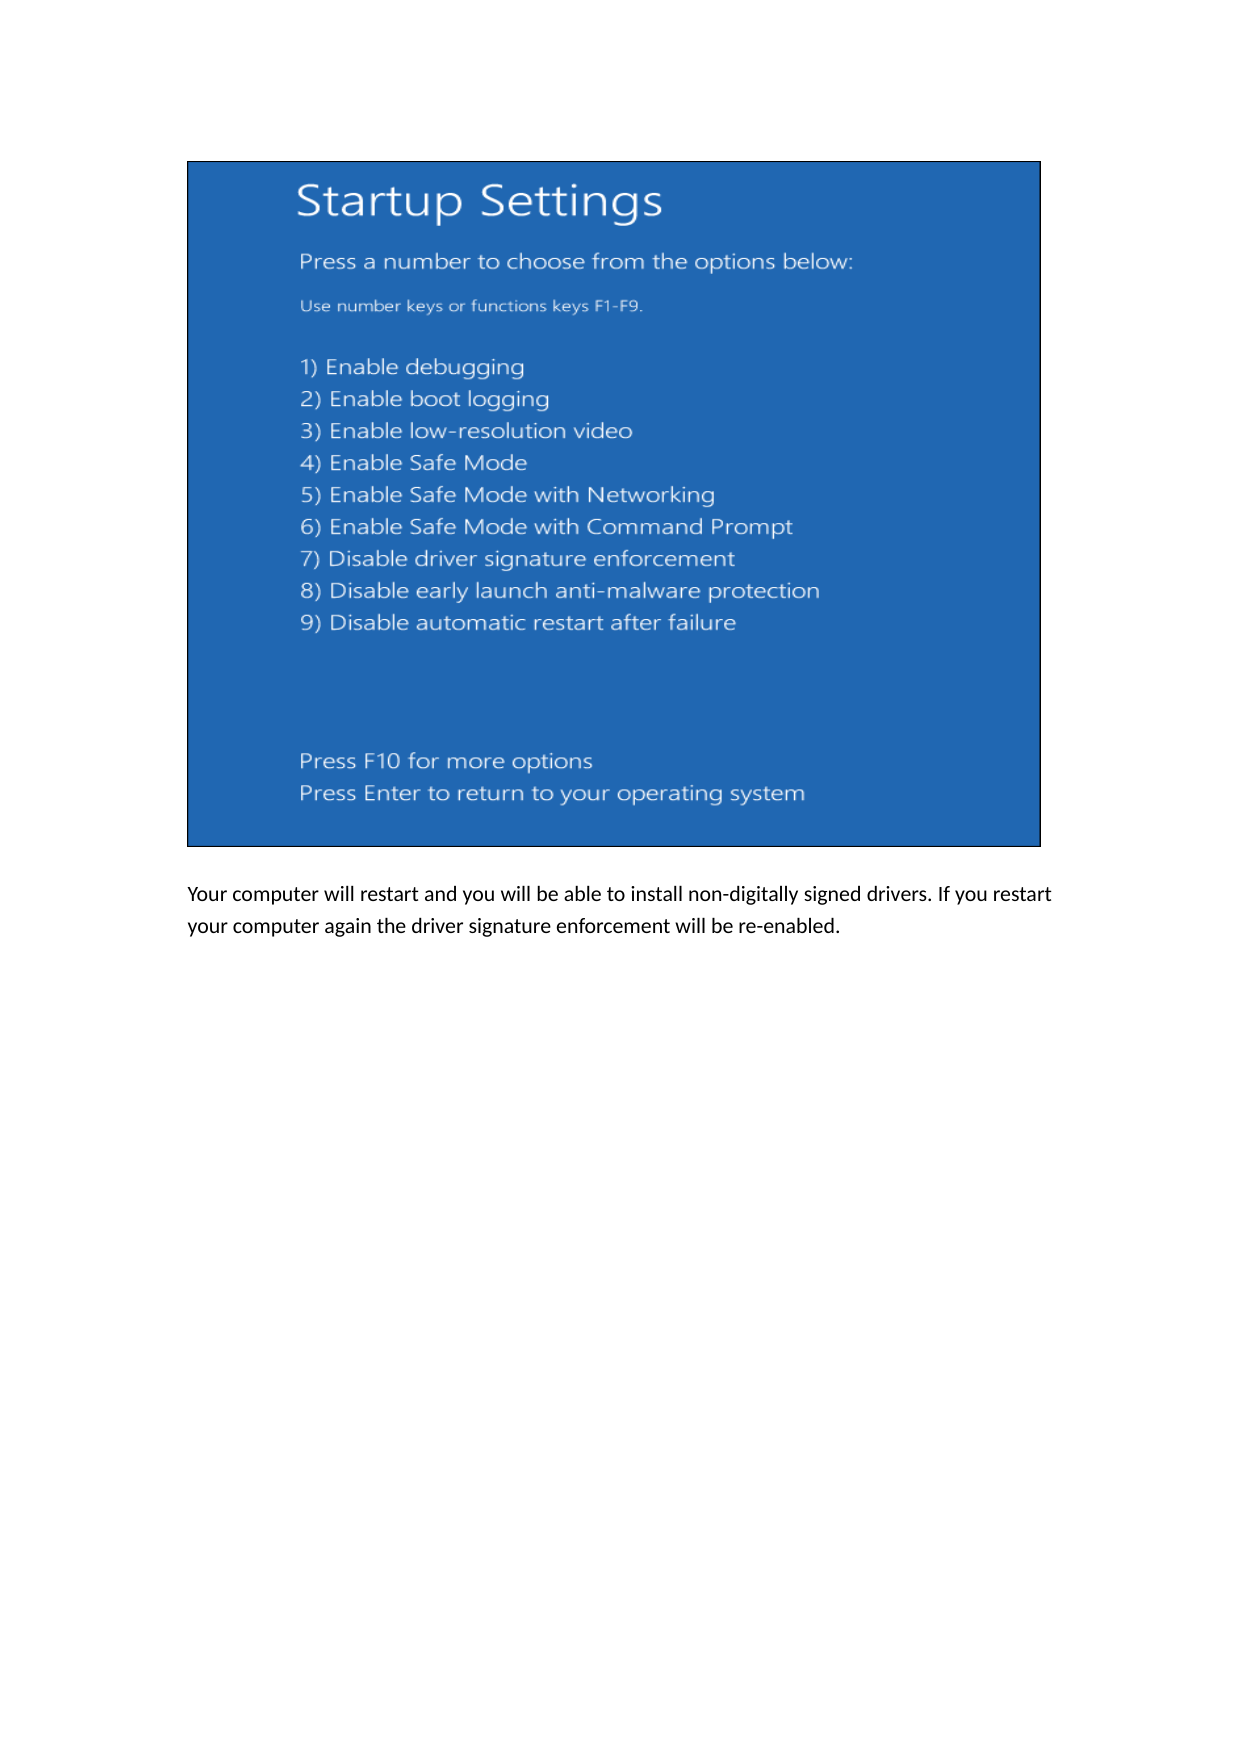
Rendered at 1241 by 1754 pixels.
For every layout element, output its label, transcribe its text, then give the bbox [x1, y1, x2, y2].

picture [187, 161, 1041, 847]
text Your computer will restart and you will be able to install non-digitally signed drivers. If you restart your computer again the driver signature enforcement will be re-enabled. [187, 877, 1053, 942]
